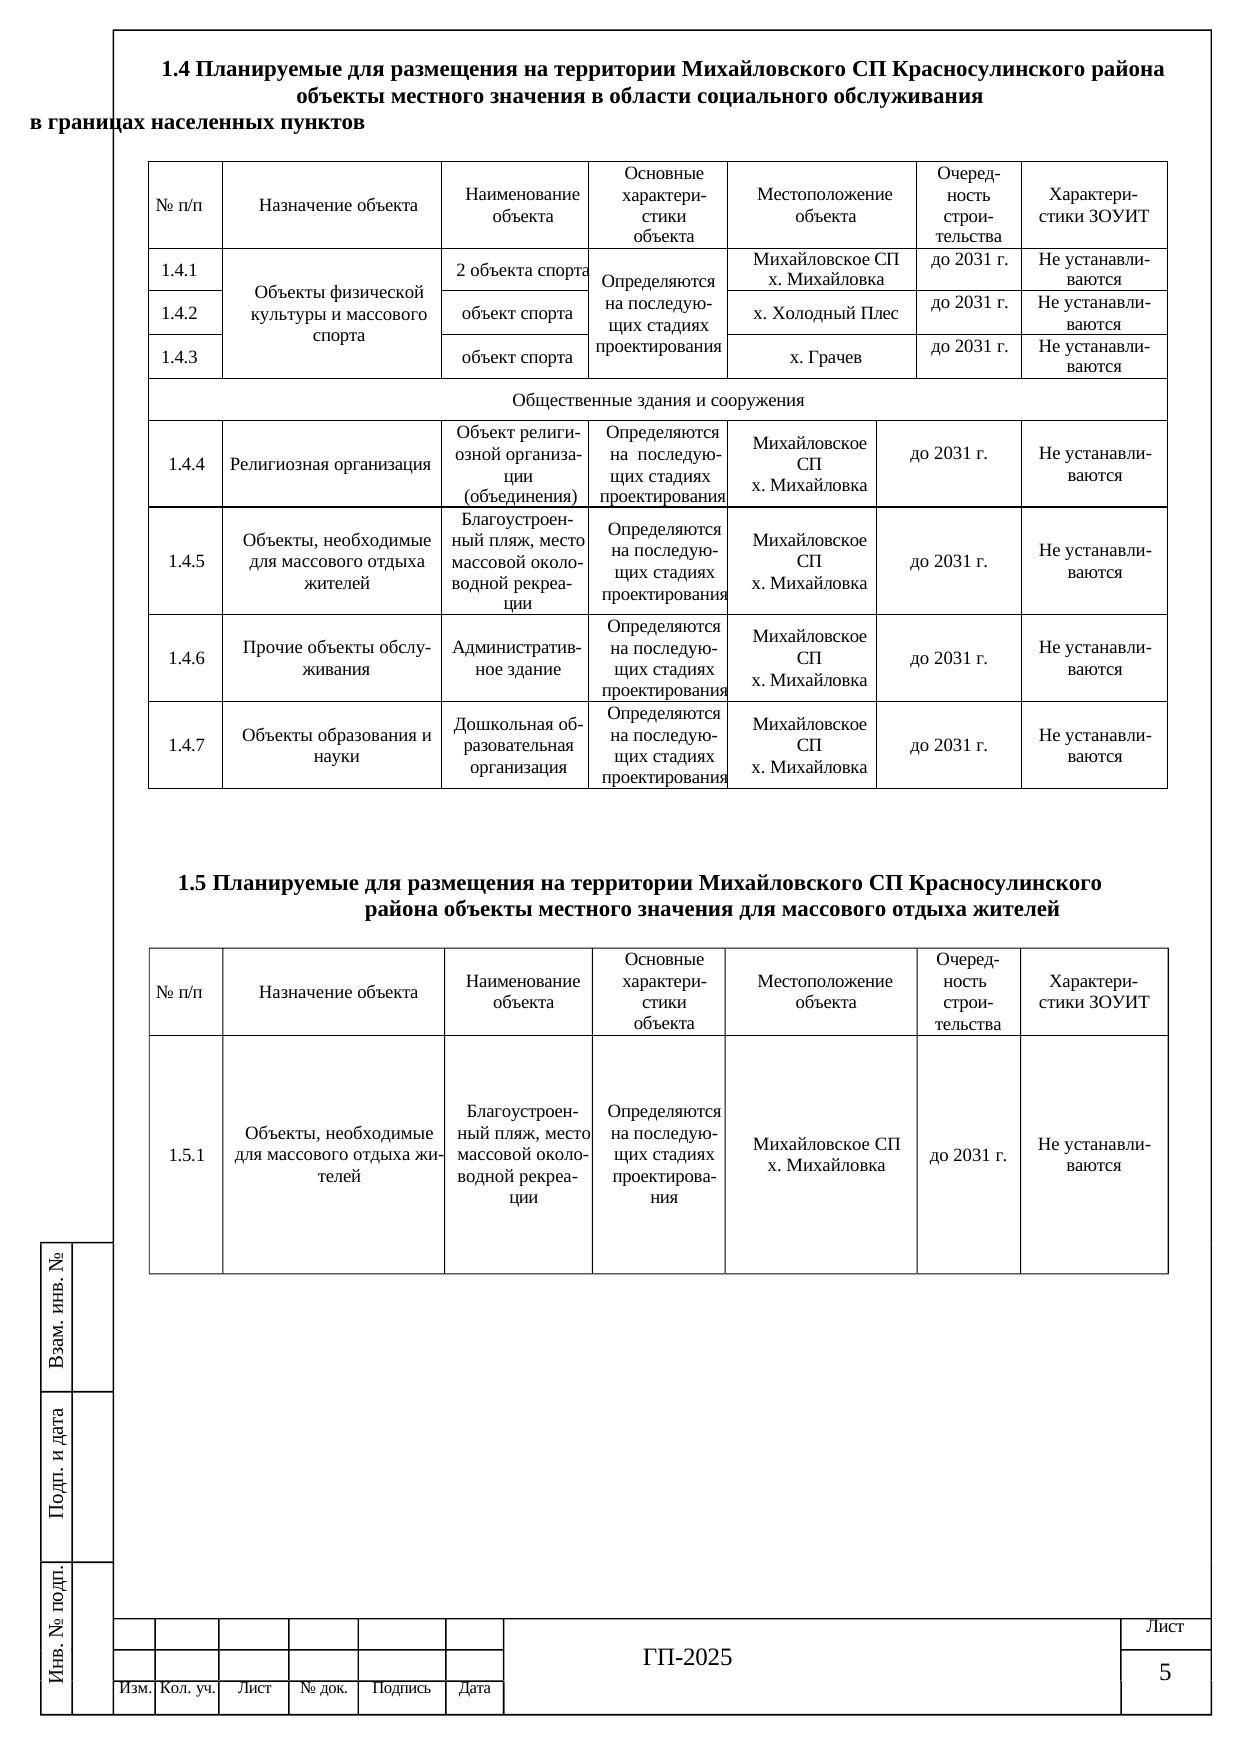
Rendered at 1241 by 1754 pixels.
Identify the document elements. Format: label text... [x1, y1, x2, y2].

text Лист [1106, 1615, 1224, 1637]
table_cell 1.4.7 [149, 702, 222, 788]
table_cell до 2031 г. [877, 508, 1021, 614]
table_header Местоположение объекта [728, 162, 916, 247]
table_cell Административ- ное здание [442, 615, 588, 701]
table_cell Не устанавли- ваются [1022, 615, 1167, 701]
table_cell Не устанавли- ваются [1020, 1036, 1168, 1274]
table_cell Благоустроен- ный пляж, место массовой около- водной рекреа- ции [445, 1036, 592, 1274]
table_cell Не устанавли- ваются [1022, 249, 1167, 290]
table_cell Не устанавли- ваются [1022, 508, 1167, 614]
table_cell Михайловское СП х. Михайловка [728, 702, 876, 788]
table_header Характери- стики ЗОУИТ [1020, 948, 1168, 1036]
table_cell Не устанавли- ваются [1022, 421, 1167, 506]
table_cell до 2031 г. [877, 702, 1021, 788]
table_cell Михайловское СП х. Михайловка [725, 1036, 917, 1274]
table_header Наименование объекта [442, 162, 588, 247]
table_header Основные характери- стики объекта [589, 162, 727, 247]
table_cell Определяются на последую- щих стадиях проектирования [589, 702, 727, 788]
table_cell до 2031 г. [917, 1036, 1020, 1274]
table_cell Религиозная организация [223, 421, 441, 506]
table_cell Определяются на последую- щих стадиях проектирования [589, 508, 727, 614]
table_cell Объект религи- озной организа- ции (объединения) [442, 421, 588, 506]
table_cell Михайловское СП х. Михайловка [728, 421, 876, 506]
table_cell 1.4.3 [149, 335, 222, 377]
table_cell Не устанавли- ваются [1022, 291, 1167, 334]
table_cell 1.4.2 [149, 291, 222, 334]
table_cell объект спорта [442, 335, 588, 377]
table_header Очеред- ность строи- тельства [917, 162, 1021, 247]
table_cell Определяются на последую- щих стадиях проектирования [589, 615, 727, 701]
table_cell Объекты, необходимые для массового отдыха жителей [223, 508, 441, 614]
table_header Местоположение объекта [725, 948, 917, 1036]
table_cell Не устанавли- ваются [1022, 335, 1167, 377]
table_cell до 2031 г. [877, 615, 1021, 701]
table_cell Не устанавли- ваются [1022, 702, 1167, 788]
text № док. [300, 1678, 349, 1697]
table_cell Михайловское СП х. Михайловка [728, 508, 876, 614]
table_cell до 2031 г. [917, 291, 1021, 334]
text ГП-2025 [643, 1642, 984, 1670]
table_cell Михайловское СП х. Михайловка [728, 249, 916, 290]
table_header № п/п [149, 162, 222, 247]
list Планируемые для размещения на территории Михайловского СП Красносулинского района объекты местного значения в области социального обслуживания [161, 55, 1165, 108]
text Лист [238, 1678, 273, 1697]
table_header Основные характери- стики объекта [592, 948, 725, 1036]
table_header № п/п [149, 948, 223, 1036]
table_cell 1.5.1 [149, 1036, 223, 1274]
table_cell Объекты образования и науки [223, 702, 441, 788]
table_cell 1.4.1 [149, 249, 222, 290]
text в границах населенных пунктов [29, 108, 1226, 134]
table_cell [589, 249, 727, 377]
text Подпись [372, 1678, 433, 1697]
table_header Наименование объекта [445, 948, 592, 1036]
table_cell Прочие объекты обслу- живания [223, 615, 441, 701]
table_cell до 2031 г. [917, 249, 1021, 290]
text Дата [458, 1678, 496, 1697]
table_cell до 2031 г. [877, 421, 1021, 506]
table_cell 1.4.4 [149, 421, 222, 506]
table_cell 1.4.6 [149, 615, 222, 701]
table_cell 2 объекта спорта [442, 249, 588, 290]
table_cell Благоустроен- ный пляж, место массовой около- водной рекреа- ции [442, 508, 588, 614]
table_cell Михайловское СП х. Михайловка [728, 615, 876, 701]
table_header Очеред- ность строи- тельства [917, 948, 1020, 1036]
table_cell Определяются на последую- щих стадиях проектирования [589, 421, 727, 506]
table_header Характери- стики ЗОУИТ [1022, 162, 1167, 247]
table_cell до 2031 г. [917, 335, 1021, 377]
table_cell объект спорта [442, 291, 588, 334]
table_cell Определяются на последую- щих стадиях проектирова- ния [592, 1036, 725, 1274]
table_cell Общественные здания и сооружения [149, 379, 1167, 420]
table_header Назначение объекта [223, 162, 441, 247]
table_cell х. Холодный Плес [728, 291, 916, 334]
table_cell 1.4.5 [149, 508, 222, 614]
table_cell Объекты, необходимые для массового отдыха жи- телей [223, 1036, 444, 1274]
text Изм. Кол. уч. [119, 1678, 216, 1697]
table_cell х. Грачев [728, 335, 916, 377]
table_cell Дошкольная об- разовательная организация [442, 702, 588, 788]
table_cell Объекты физической культуры и массового спорта [223, 249, 441, 377]
text 5 [1106, 1657, 1226, 1686]
table_header Назначение объекта [223, 948, 444, 1036]
list Планируемые для размещения на территории Михайловского СП Красносулинского района объекты местного значения для массового отдыха жителей [178, 869, 1102, 921]
